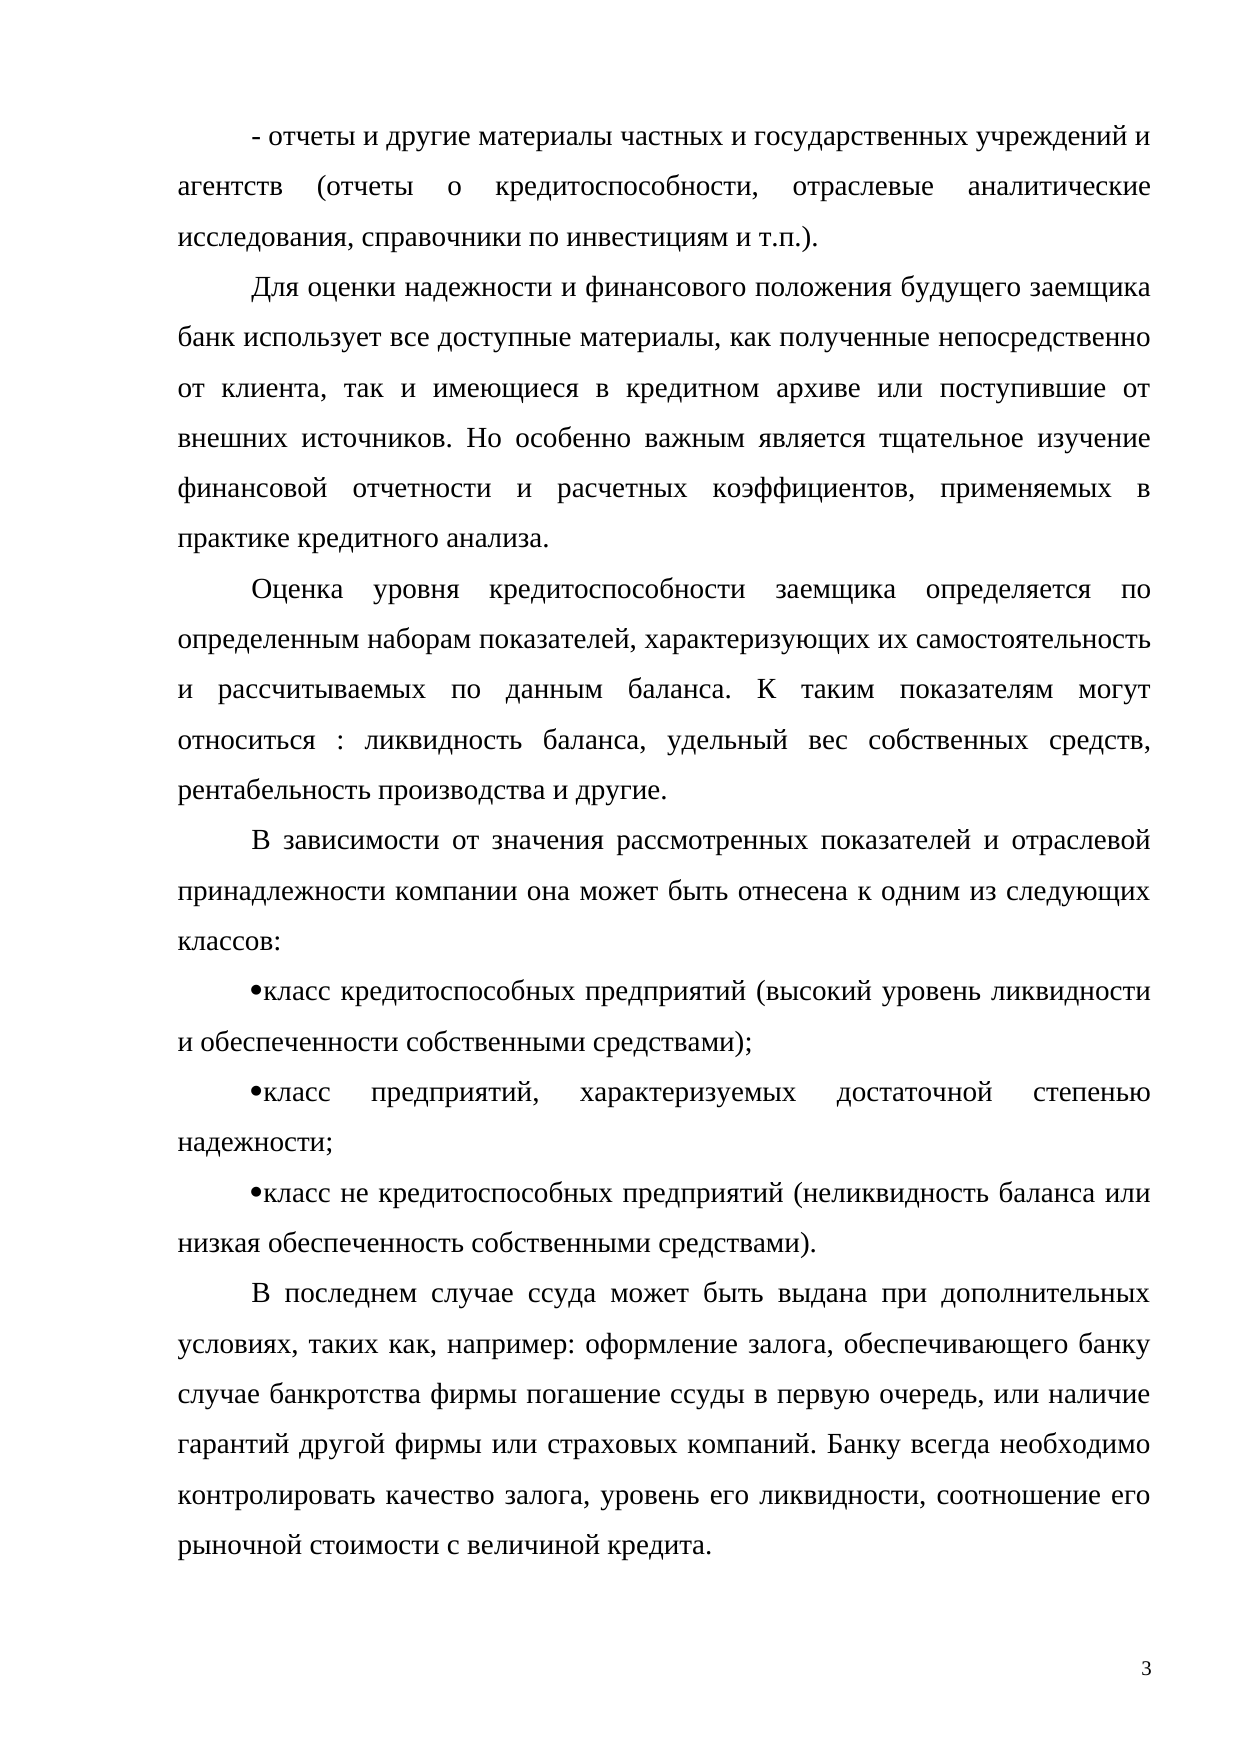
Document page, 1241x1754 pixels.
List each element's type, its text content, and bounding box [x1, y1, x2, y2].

list В последнем случае ссуда может быть выдана при дополнительных условиях, таких как, например: оформление залога, обеспечивающего банку случае банкротства фирмы погашение ссуды в первую очередь, или наличие гарантий другой фирмы или страховых компаний. Банку всегда необходимо контролировать качество залога, уровень его ликвидности, соотношение его рыночной стоимости с величиной кредита. [177, 1276, 1152, 1561]
list класс не кредитоспособных предприятий (неликвидность баланса или низкая обеспеченность собственными средствами). [177, 1175, 1152, 1259]
list Оценка уровня кредитоспособности заемщика определяется по определенным наборам показателей, характеризующих их самостоятельность и рассчитываемых по данным баланса. К таким показателям могут относиться : ликвидность баланса, удельный вес собственных средств, рентабельность производства и другие. [177, 571, 1152, 806]
list В зависимости от значения рассмотренных показателей и отраслевой принадлежности компании она может быть отнесена к одним из следующих классов: [177, 822, 1152, 957]
list Для оценки надежности и финансового положения будущего заемщика банк использует все доступные материалы, как полученные непосредственно от клиента, так и имеющиеся в кредитном архиве или поступившие от внешних источников. Но особенно важным является тщательное изучение финансовой отчетности и расчетных коэффициентов, применяемых в практике кредитного анализа. [177, 269, 1152, 554]
list класс кредитоспособных предприятий (высокий уровень ликвидности и обеспеченности собственными средствами); [177, 973, 1152, 1057]
list - отчеты и другие материалы частных и государственных учреждений и агентств (отчеты о кредитоспособности, отраслевые аналитические исследования, справочники по инвестициям и т.п.). [177, 118, 1152, 252]
list класс предприятий, характеризуемых достаточной степенью надежности; [177, 1074, 1152, 1158]
